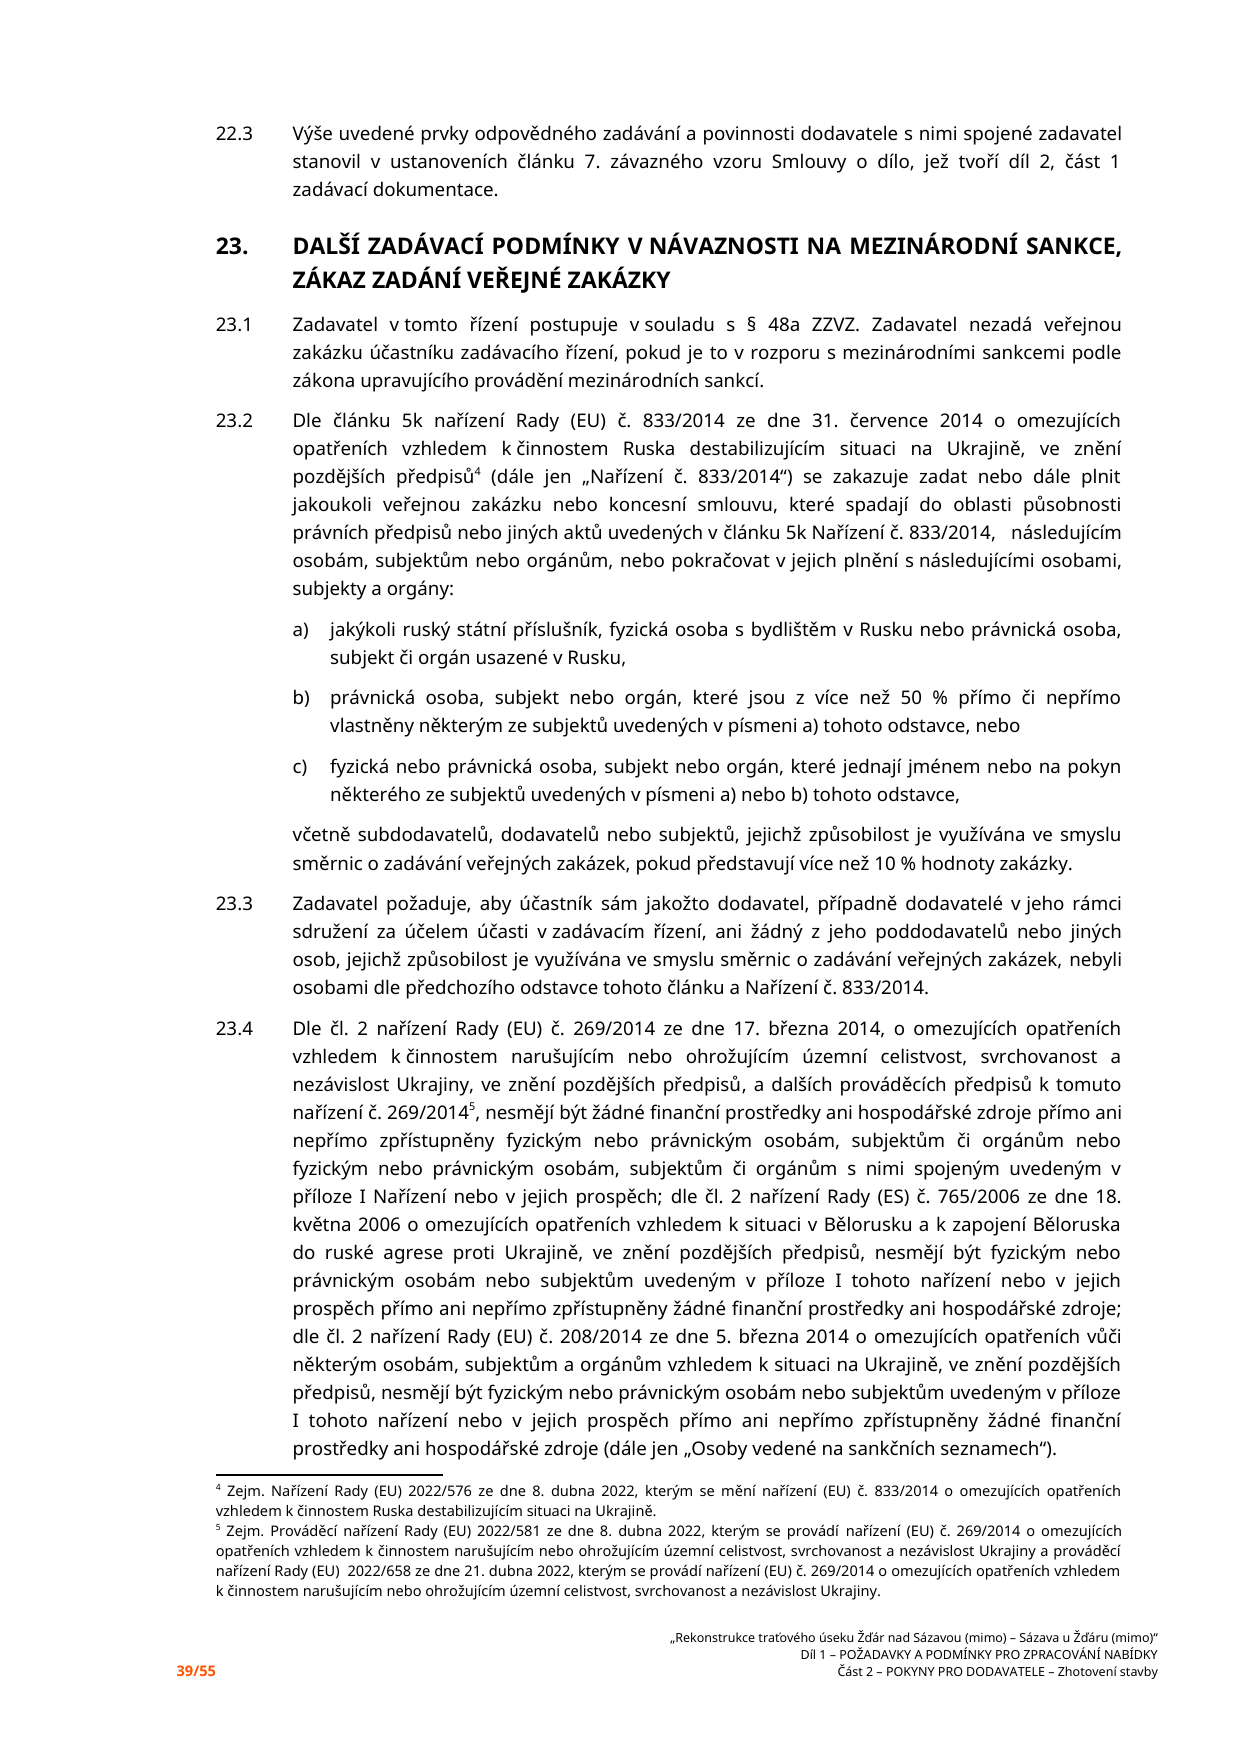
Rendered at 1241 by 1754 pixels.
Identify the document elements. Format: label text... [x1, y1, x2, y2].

text Dle článku 5k nařízení Rady (EU) č. 833/2014 ze dne 31. července 2014 o omezujících opatřeních vzhledem k činnostem Ruska destabilizujícím situaci na Ukrajině, ve znění pozdějších předpisů (dále jen „Nařízení č. 833/2014“) se zakazuje zadat nebo dále plnit jakoukoli veřejnou zakázku nebo koncesní smlouvu, které spadají do oblasti působnosti právních předpisů nebo jiných aktů uvedených v článku 5k Nařízení č. 833/2014, následujícím osobám, subjektům nebo orgánům, nebo pokračovat v jejich plnění s následujícími osobami, subjekty a orgány: [216, 407, 1122, 601]
text Zadavatel v tomto řízení postupuje v souladu s § 48a ZZVZ. Zadavatel nezadá veřejnou zakázku účastníku zadávacího řízení, pokud je to v rozporu s mezinárodními sankcemi podle zákona upravujícího provádění mezinárodních sankcí. [216, 311, 1122, 392]
text Výše uvedené prvky odpovědného zadávání a povinnosti dodavatele s nimi spojené zadavatel stanovil v ustanoveních článku 7. závazného vzoru Smlouvy o dílo, jež tvoří díl 2, část 1 zadávací dokumentace. [216, 121, 1122, 202]
text Další zadávací podmínky v návaznosti na MEZINÁRODNÍ sankce, zákaz zadání veřejné zakázky [216, 230, 1122, 295]
text Dle čl. 2 nařízení Rady (EU) č. 269/2014 ze dne 17. března 2014, o omezujících opatřeních vzhledem k činnostem narušujícím nebo ohrožujícím územní celistvost, svrchovanost a nezávislost Ukrajiny, ve znění pozdějších předpisů, a dalších prováděcích předpisů k tomuto nařízení č. 269/2014, nesmějí být žádné finanční prostředky ani hospodářské zdroje přímo ani nepřímo zpřístupněny fyzickým nebo právnickým osobám, subjektům či orgánům nebo fyzickým nebo právnickým osobám, subjektům či orgánům s nimi spojeným uvedeným v příloze I Nařízení nebo v jejich prospěch; dle čl. 2 nařízení Rady (ES) č. 765/2006 ze dne 18. května 2006 o omezujících opatřeních vzhledem k situaci v Bělorusku a k zapojení Běloruska do ruské agrese proti Ukrajině, ve znění pozdějších předpisů, nesmějí být fyzickým nebo právnickým osobám nebo subjektům uvedeným v příloze I tohoto nařízení nebo v jejich prospěch přímo ani nepřímo zpřístupněny žádné finanční prostředky ani hospodářské zdroje; dle čl. 2 nařízení Rady (EU) č. 208/2014 ze dne 5. března 2014 o omezujících opatřeních vůči některým osobám, subjektům a orgánům vzhledem k situaci na Ukrajině, ve znění pozdějších předpisů, nesmějí být fyzickým nebo právnickým osobám nebo subjektům uvedeným v příloze I tohoto nařízení nebo v jejich prospěch přímo ani nepřímo zpřístupněny žádné finanční prostředky ani hospodářské zdroje (dále jen „Osoby vedené na sankčních seznamech“). [216, 1015, 1122, 1461]
list včetně subdodavatelů, dodavatelů nebo subjektů, jejichž způsobilost je využívána ve smyslu směrnic o zadávání veřejných zakázek, pokud představují více než 10 % hodnoty zakázky. [292, 822, 1122, 875]
text Zadavatel požaduje, aby účastník sám jakožto dodavatel, případně dodavatelé v jeho rámci sdružení za účelem účasti v zadávacím řízení, ani žádný z jeho poddodavatelů nebo jiných osob, jejichž způsobilost je využívána ve smyslu směrnic o zadávání veřejných zakázek, nebyli osobami dle předchozího odstavce tohoto článku a Nařízení č. 833/2014. [216, 890, 1122, 1000]
list fyzická nebo právnická osoba, subjekt nebo orgán, které jednají jménem nebo na pokyn některého ze subjektů uvedených v písmeni a) nebo b) tohoto odstavce, [292, 753, 1122, 807]
list právnická osoba, subjekt nebo orgán, které jsou z více než 50 % přímo či nepřímo vlastněny některým ze subjektů uvedených v písmeni a) tohoto odstavce, nebo [292, 685, 1122, 738]
list jakýkoli ruský státní příslušník, fyzická osoba s bydlištěm v Rusku nebo právnická osoba, subjekt či orgán usazené v Rusku, [292, 616, 1122, 670]
